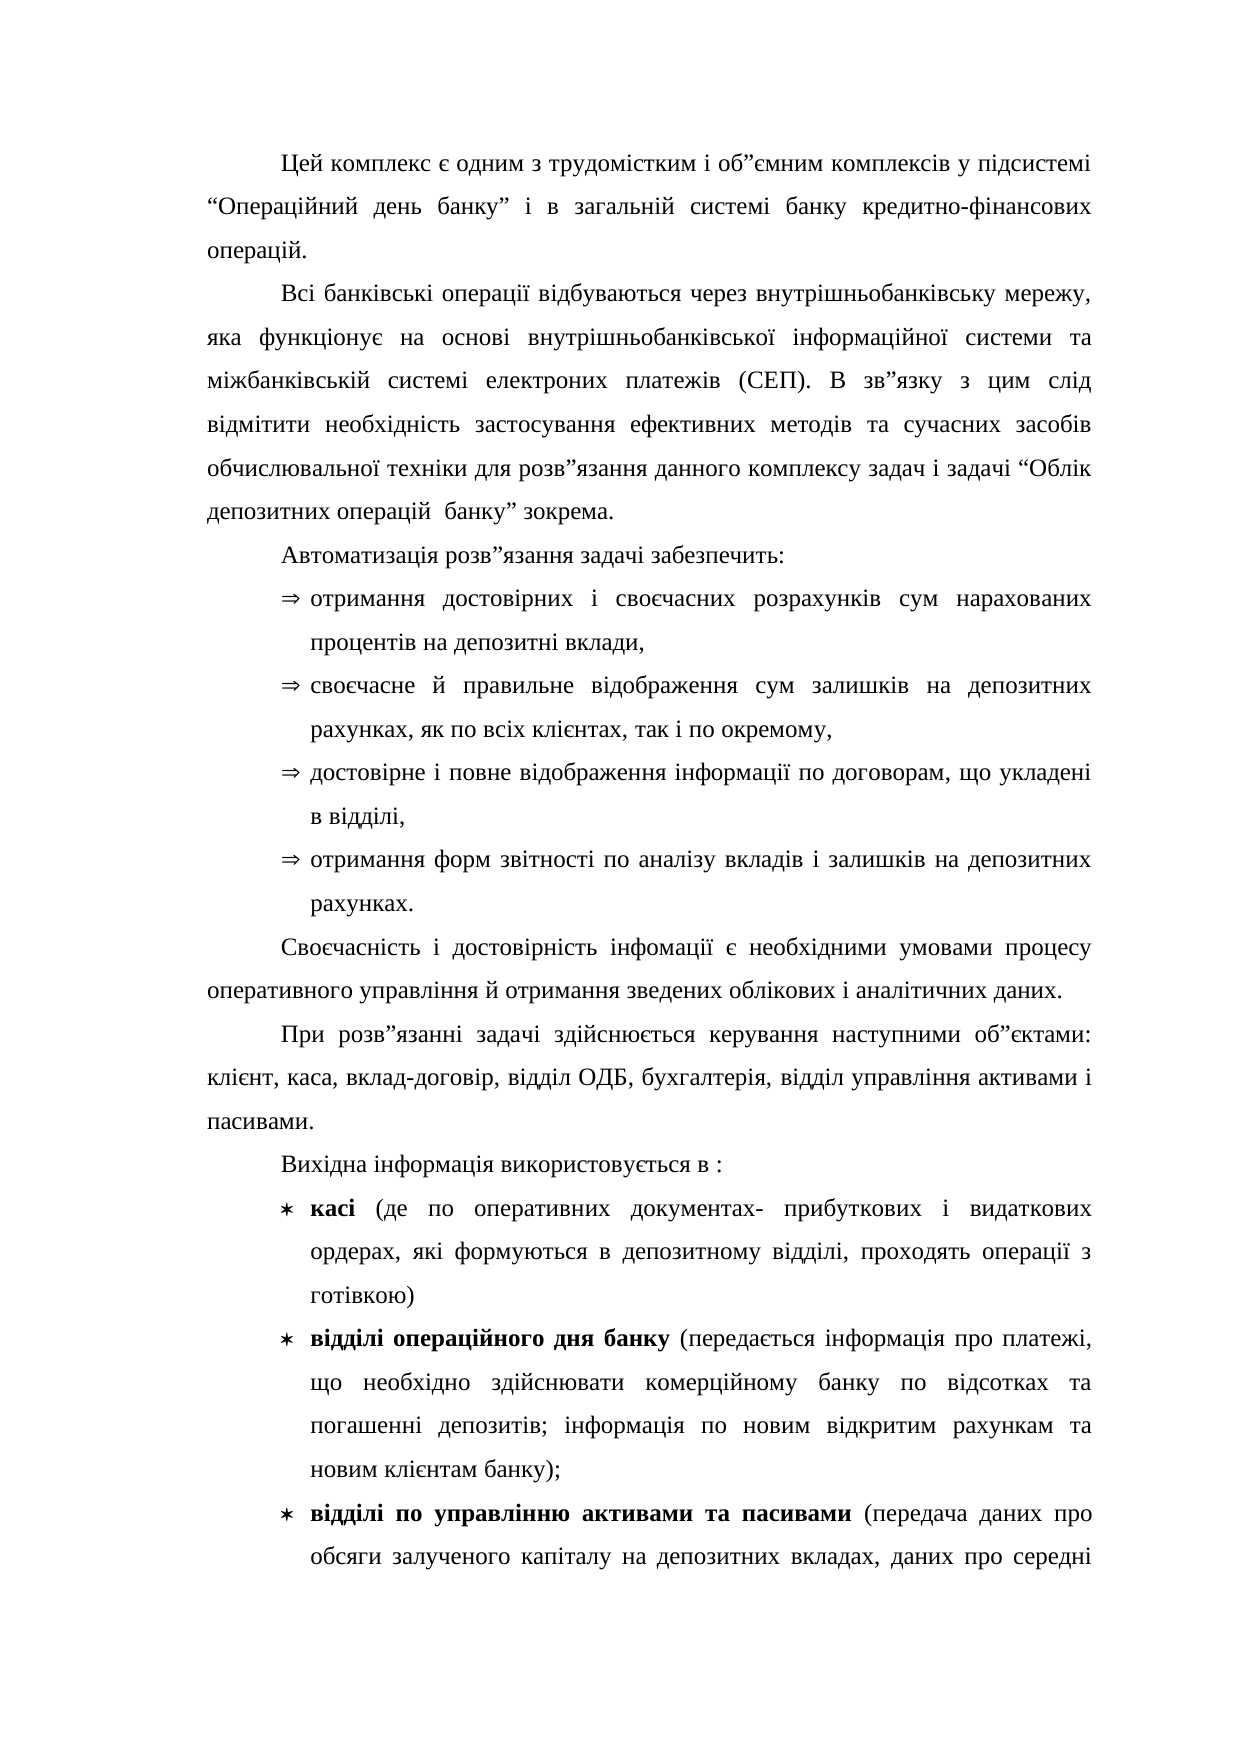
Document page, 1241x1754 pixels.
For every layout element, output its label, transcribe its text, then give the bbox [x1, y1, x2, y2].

text При розв”язанні задачі здійснюється керування наступними об”єктами: клієнт, каса, вклад-договір, відділ ОДБ, бухгалтерія, відділ управління активами і пасивами. [207, 1018, 1092, 1135]
text Своєчасність і достовірність інфомації є необхідними умовами процесу оперативного управління й отримання зведених облікових і аналітичних даних. [207, 931, 1092, 1004]
list отримання достовірних і своєчасних розрахунків сум нарахованих процентів на депозитні вклади, [281, 583, 1092, 656]
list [281, 1497, 1092, 1570]
list касі (де по оперативних документах- прибуткових і видаткових ордерах, які формуються в депозитному відділі, проходять операції з готівкою) [281, 1193, 1092, 1309]
list відділі операційного дня банку (передається інформація про платежі, що необхідно здійснювати комерційному банку по відсотках та погашенні депозитів; інформація по новим відкритим рахункам та новим клієнтам банку); [281, 1323, 1092, 1483]
list своєчасне й правильне відображення сум залишків на депозитних рахунках, як по всіх клієнтах, так і по окремому, [281, 670, 1092, 743]
text Автоматизація розв”язання задачі забезпечить: [207, 539, 1092, 569]
text Вихідна інформація використовується в : [207, 1149, 1092, 1178]
text Цей комплекс є одним з трудомістким і об”ємним комплексів у підсистемі “Операційний день банку” і в загальній системі банку кредитно-фінансових операцій. [207, 148, 1092, 264]
list достовірне і повне відображення інформації по договорам, що укладені в відділі, [281, 757, 1092, 830]
list отримання форм звітності по аналізу вкладів і залишків на депозитних рахунках. [281, 844, 1092, 917]
text Всі банківські операції відбуваються через внутрішньобанківську мережу, яка функціонує на основі внутрішньобанківської інформаційної системи та міжбанківській системі електроних платежів (СЕП). В зв”язку з цим слід відмітити необхідність застосування ефективних методів та сучасних засобів обчислювальної техніки для розв”язання данного комплексу задач і задачі “Облік депозитних операцій банку” зокрема. [207, 278, 1092, 525]
